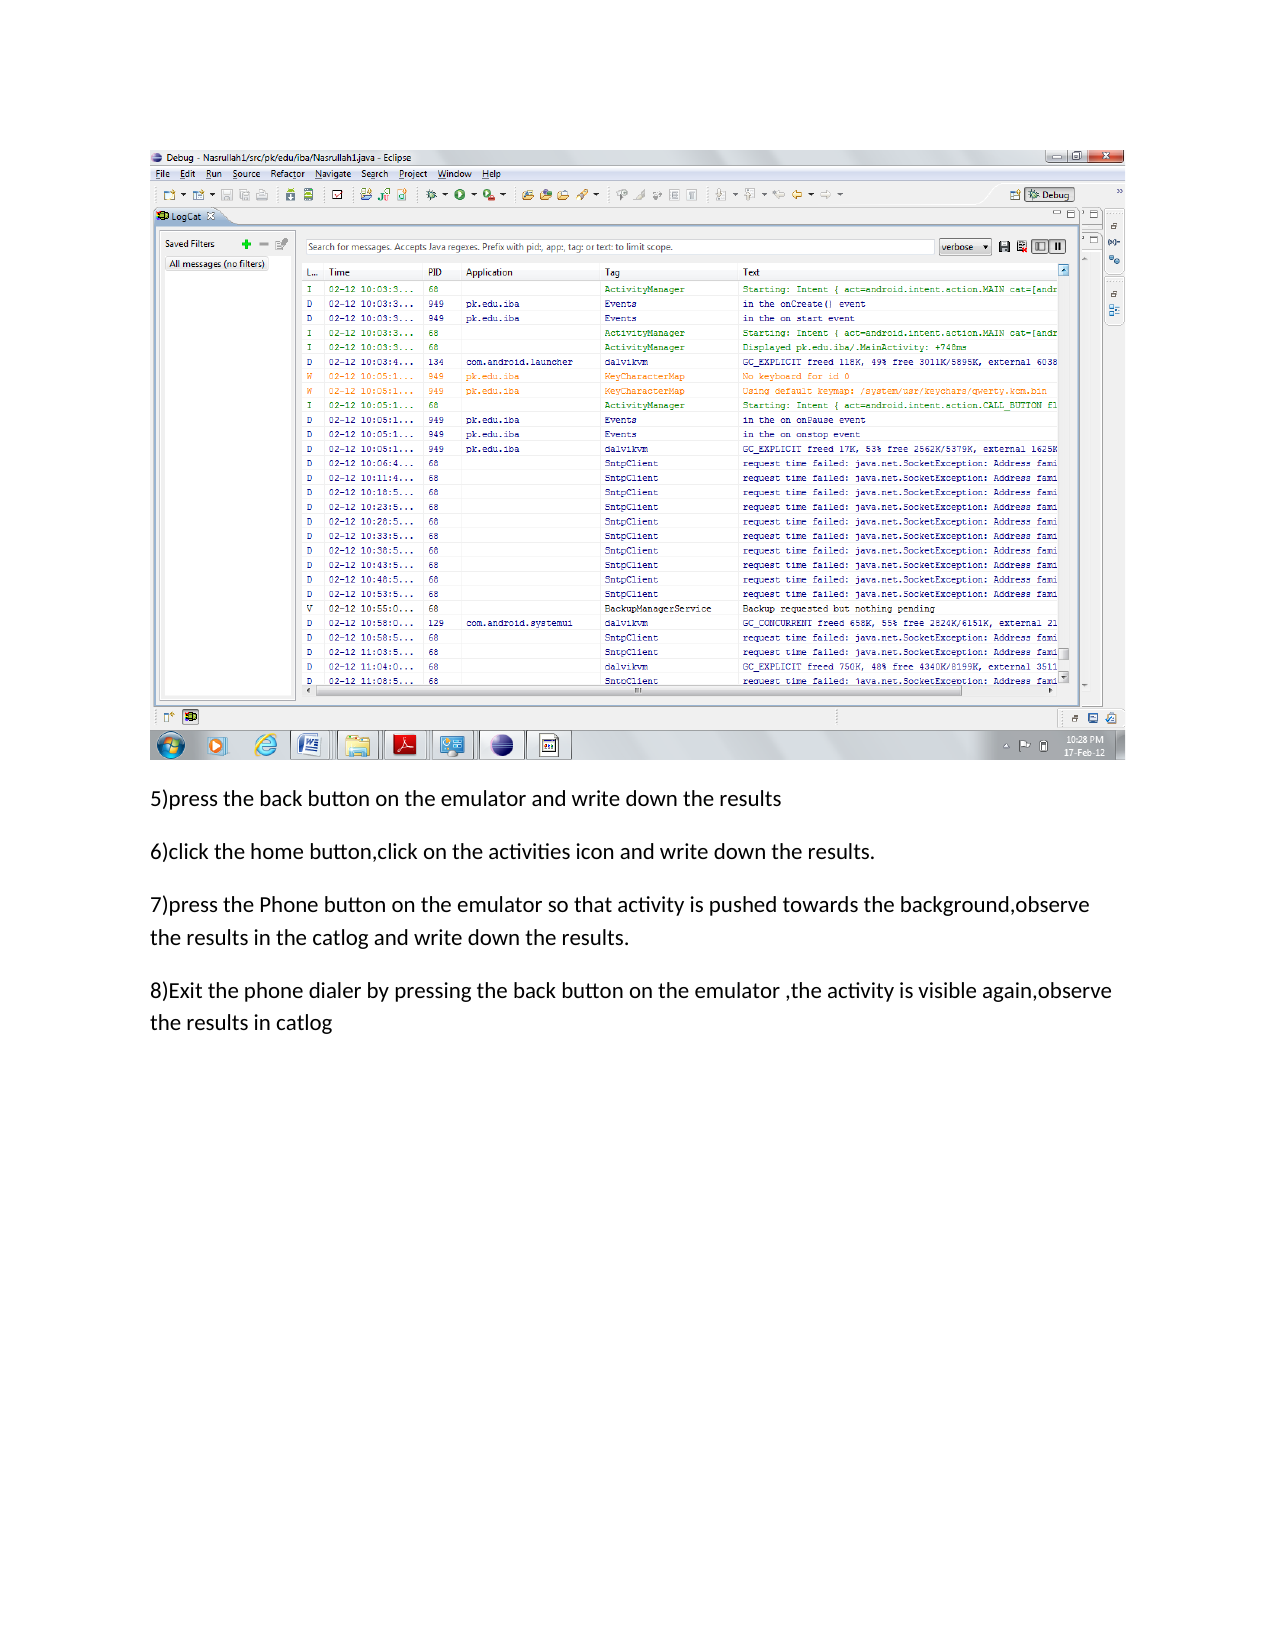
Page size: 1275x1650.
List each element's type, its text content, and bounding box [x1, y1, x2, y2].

text 8)Exit the phone dialer by pressing the back button on the emulator ,the activity is visible again,observe the results in catlog [150, 976, 1125, 1036]
picture [150, 150, 1125, 760]
text 6)click the home button,click on the activities icon and write down the results. [150, 837, 1125, 866]
text 5)press the back button on the emulator and write down the results [150, 784, 1125, 812]
text 7)press the Phone button on the emulator so that activity is pushed towards the background,observe the results in the catlog and write down the results. [150, 891, 1125, 951]
